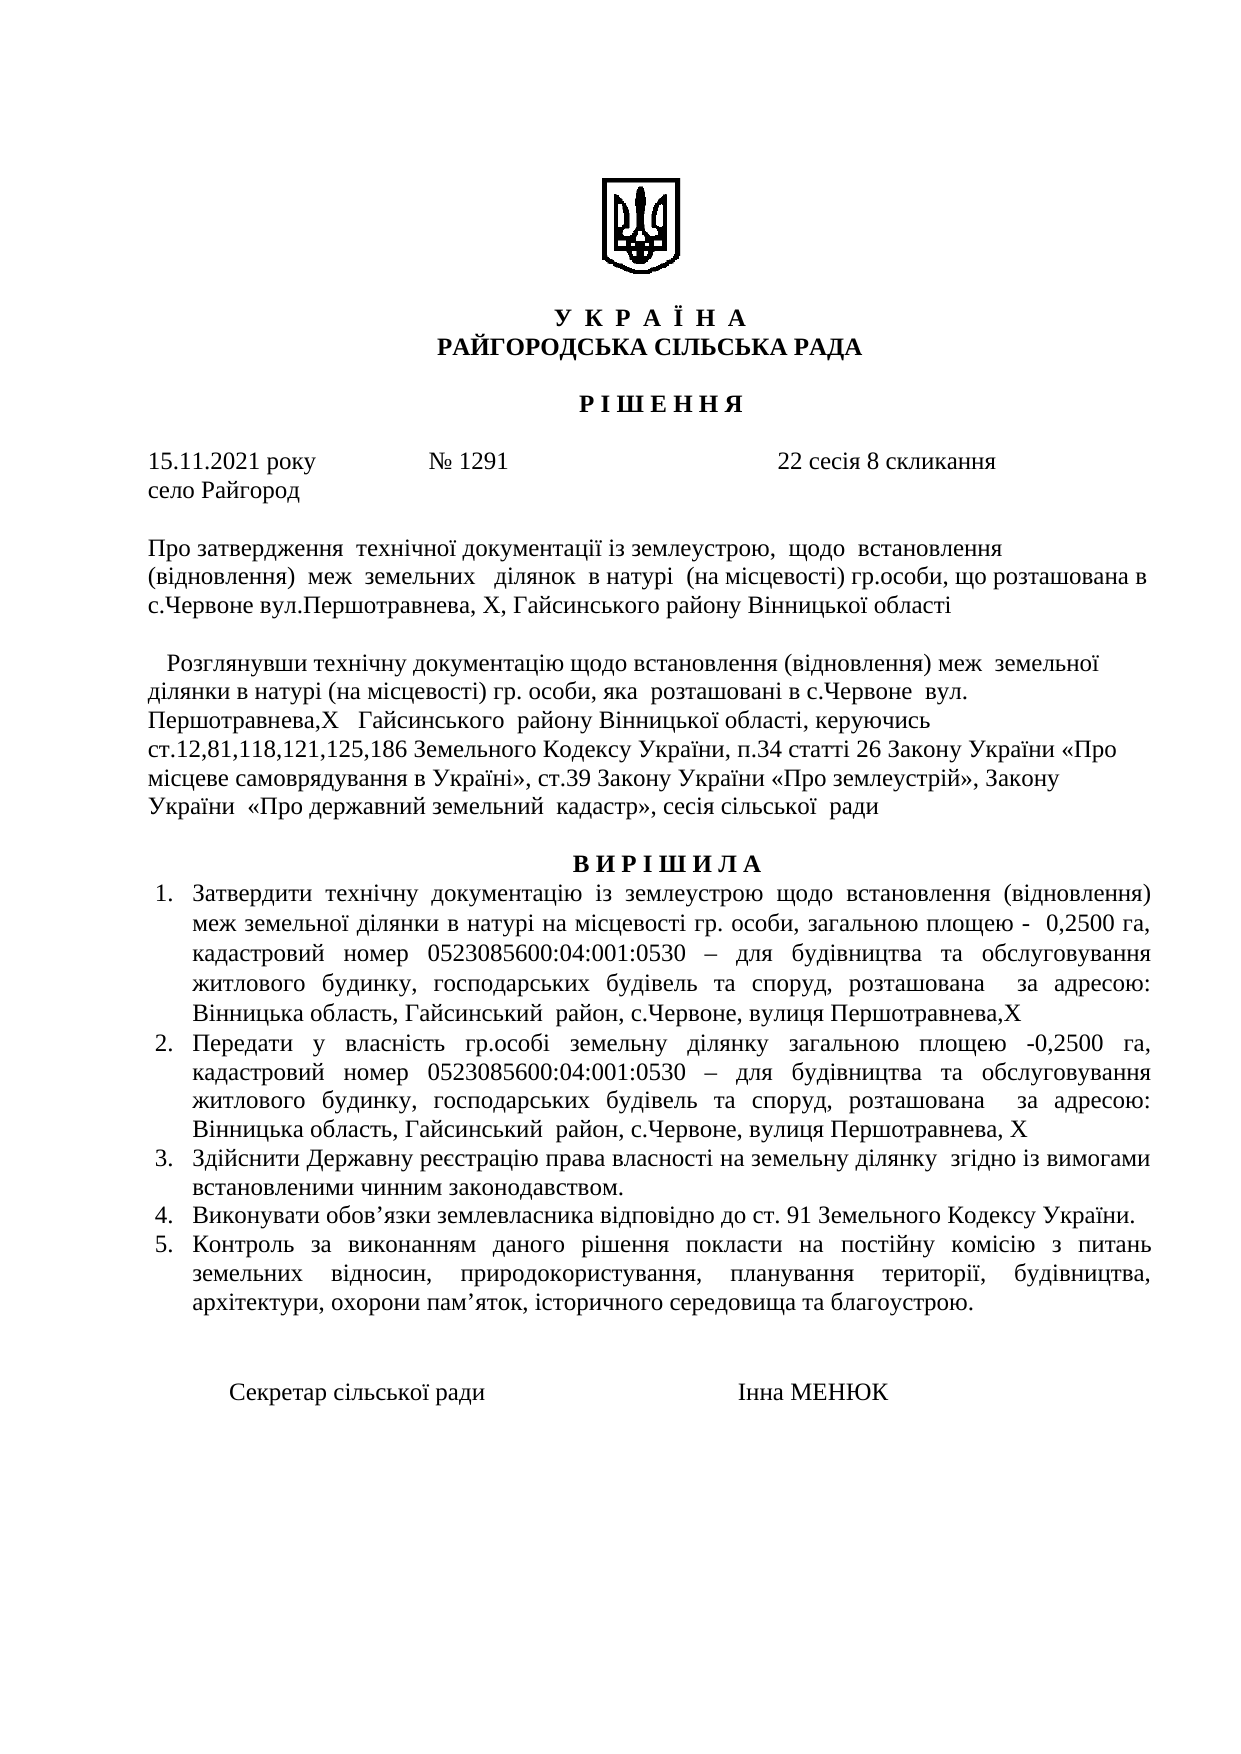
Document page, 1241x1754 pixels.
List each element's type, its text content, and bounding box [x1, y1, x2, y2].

text В И Р І Ш И Л А [148, 849, 1152, 878]
text село Райгород [148, 475, 1152, 504]
list Контроль за виконанням даного рішення покласти на постійну комісію з питань земельних відносин, природокористування, планування території, будівництва, архітектури, охорони пам’яток, історичного середовища та благоустрою. [154, 1229, 1152, 1316]
text РАЙГОРОДСЬКА СІЛЬСЬКА РАДА [148, 332, 1152, 361]
text У К Р А Ї Н А [148, 303, 1152, 332]
text Р І Ш Е Н Н Я [443, 389, 1152, 418]
list Передати у власність гр.особі земельну ділянку загальною площею -0,2500 га, кадастровий номер 0523085600:04:001:0530 – для будівництва та обслуговування житлового будинку, господарських будівель та споруд, розташована за адресою: Вінницька область, Гайсинський район, с.Червоне, вулиця Першотравнева, Х [154, 1028, 1152, 1143]
list Здійснити Державну реєстрацію права власності на земельну ділянку згідно із вимогами встановленими чинним законодавством. [154, 1143, 1152, 1201]
list Виконувати обов’язки землевласника відповідно до ст. 91 Земельного Кодексу України. [154, 1201, 1152, 1229]
text Секретар сільської ради Інна МЕНЮК [148, 1377, 1152, 1406]
text Про затвердження технічної документації із землеустрою, щодо встановлення (відновлення) меж земельних ділянок в натурі (на місцевості) гр.особи, що розташована в с.Червоне вул.Першотравнева, Х, Гайсинського району Вінницької області [148, 533, 1152, 619]
text 15.11.2021 року № 1291 22 cесія 8 скликання [148, 446, 1152, 475]
picture [600, 175, 681, 275]
list Затвердити технічну документацію із землеустрою щодо встановлення (відновлення) меж земельної ділянки в натурі на місцевості гр. особи, загальною площею - 0,2500 га, кадастровий номер 0523085600:04:001:0530 – для будівництва та обслуговування житлового будинку, господарських будівель та споруд, розташована за адресою: Вінницька область, Гайсинський район, с.Червоне, вулиця Першотравнева,Х [154, 878, 1152, 1027]
text Розглянувши технічну документацію щодо встановлення (відновлення) меж земельної ділянки в натурі (на місцевості) гр. особи, яка розташовані в с.Червоне вул. Першотравнева,Х Гайсинського району Вінницької області, керуючись ст.12,81,118,121,125,186 Земельного Кодексу України, п.34 статті 26 Закону України «Про місцеве самоврядування в Україні», ст.39 Закону України «Про землеустрій», Закону України «Про державний земельний кадастр», сесія сільської ради [148, 648, 1152, 820]
